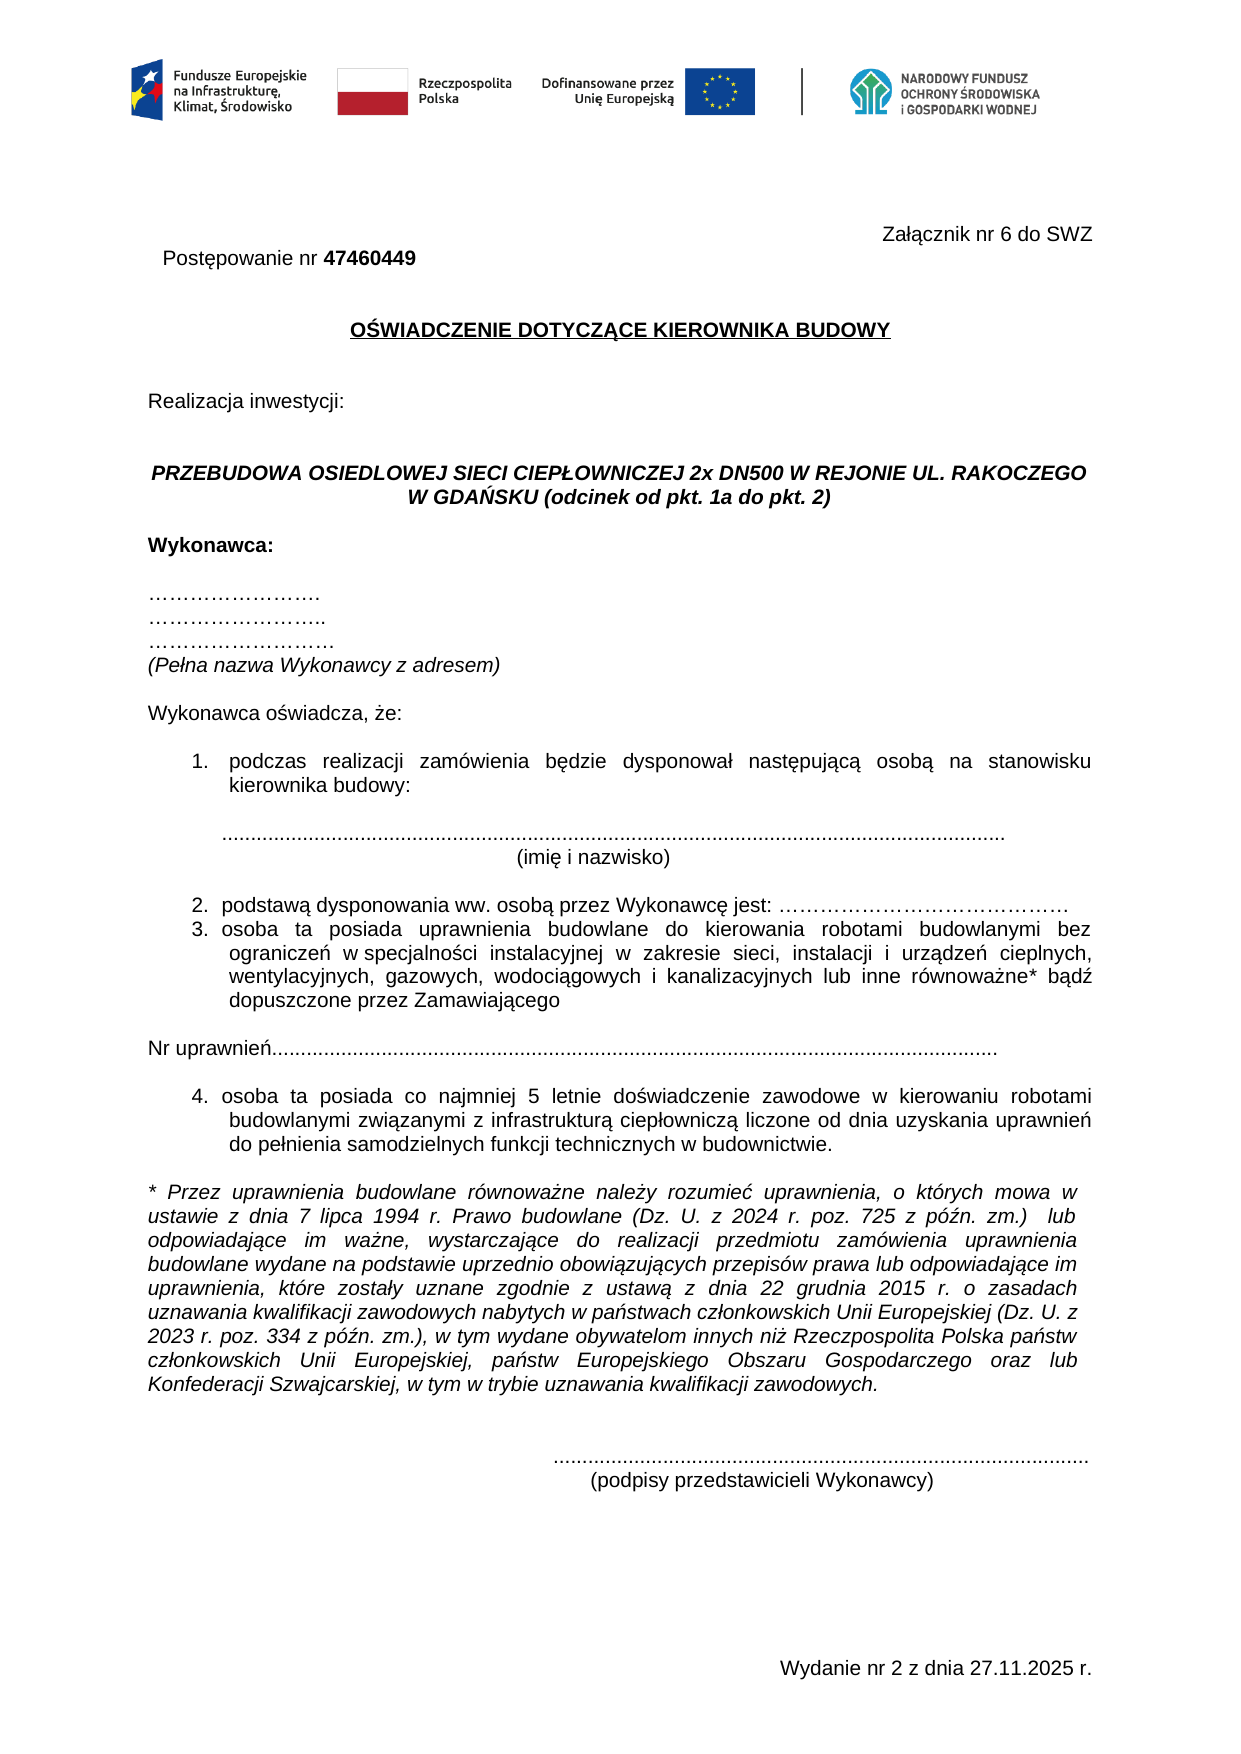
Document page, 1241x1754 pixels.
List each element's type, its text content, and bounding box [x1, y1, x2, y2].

text Załącznik nr 6 do SWZ [664, 222, 1093, 246]
text OŚWIADCZENIE DOTYCZĄCE KIEROWNIKA BUDOWY [148, 317, 1093, 341]
picture [115, 43, 1052, 136]
text Postępowanie nr 47460449 [162, 246, 1093, 269]
text * Przez uprawnienia budowlane równoważne należy rozumieć uprawnienia, o których mowa w ustawie z dnia 7 lipca 1994 r. Prawo budowlane (Dz. U. z 2024 r. poz. 725 z późn. zm.) lub odpowiadające im ważne, wystarczające do realizacji przedmiotu zamówienia uprawnienia budowlane wydane na podstawie uprzednio obowiązujących przepisów prawa lub odpowiadające im uprawnienia, które zostały uznane zgodnie z ustawą z dnia 22 grudnia 2015 r. o zasadach uznawania kwalifikacji zawodowych nabytych w państwach członkowskich Unii Europejskiej (Dz. U. z 2023 r. poz. 334 z późn. zm.), w tym wydane obywatelom innych niż Rzeczpospolita Polska państw członkowskich Unii Europejskiej, państw Europejskiego Obszaru Gospodarczego oraz lub Konfederacji Szwajcarskiej, w tym w trybie uznawania kwalifikacji zawodowych. [148, 1180, 1081, 1396]
text ........................................................................................................................................ [148, 821, 1093, 844]
text (imię i nazwisko) [148, 844, 1093, 868]
list podstawą dysponowania ww. osobą przez Wykonawcę jest: …………………………………… [191, 892, 1093, 916]
text (podpisy przedstawicieli Wykonawcy) [516, 1467, 1107, 1491]
text ............................................................................................. [541, 1443, 1093, 1467]
text Realizacja inwestycji: [148, 389, 1093, 413]
text PRZEBUDOWA OSIEDLOWEJ SIECI CIEPŁOWNICZEJ 2x DN500 W REJONIE UL. RAKOCZEGO W GDAŃSKU (odcinek od pkt. 1a do pkt. 2) [148, 461, 1093, 509]
text (Pełna nazwa Wykonawcy z adresem) [148, 653, 1093, 677]
text ……………………. [148, 581, 1093, 605]
text Nr uprawnień.............................................................................................................................. [148, 1036, 1093, 1060]
list podczas realizacji zamówienia będzie dysponował następującą osobą na stanowisku kierownika budowy: [191, 749, 1093, 797]
list osoba ta posiada uprawnienia budowlane do kierowania robotami budowlanymi bez ograniczeń w specjalności instalacyjnej w zakresie sieci, instalacji i urządzeń cieplnych, wentylacyjnych, gazowych, wodociągowych i kanalizacyjnych lub inne równoważne* bądź dopuszczone przez Zamawiającego [191, 916, 1093, 1012]
list osoba ta posiada co najmniej 5 letnie doświadczenie zawodowe w kierowaniu robotami budowlanymi związanymi z infrastrukturą ciepłowniczą liczone od dnia uzyskania uprawnień do pełnienia samodzielnych funkcji technicznych w budownictwie. [191, 1084, 1093, 1156]
text Wykonawca: [148, 533, 1093, 557]
text …………………….. [148, 605, 1093, 629]
text ……………………… [148, 629, 1093, 653]
text Wykonawca oświadcza, że: [148, 701, 1093, 725]
